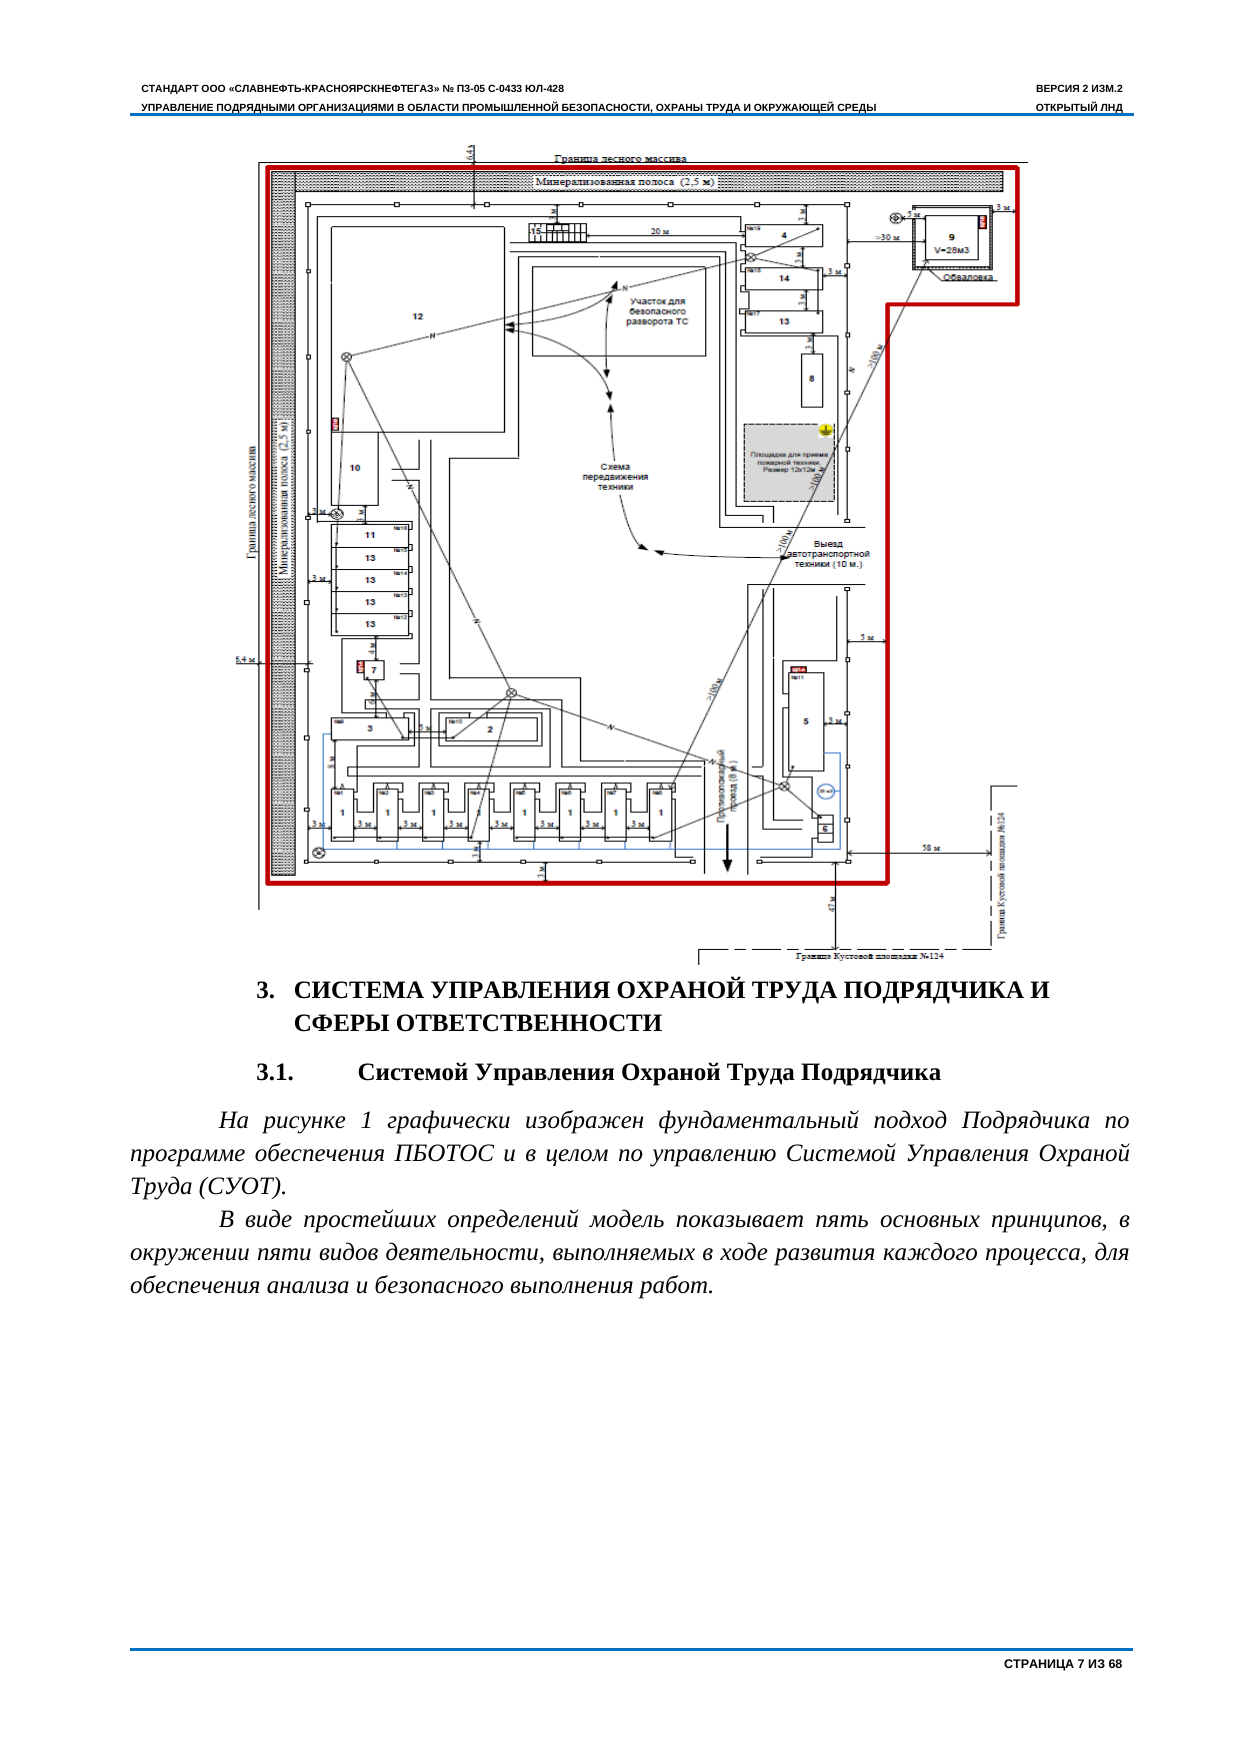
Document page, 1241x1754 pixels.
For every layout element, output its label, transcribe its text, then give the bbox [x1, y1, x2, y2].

picture [235, 145, 1028, 972]
text На рисунке 1 графически изображен фундаментальный подход Подрядчика по программе обеспечения ПБОТОС и в целом по управлению Системой Управления Охраной Труда (СУОТ). [130, 1105, 1133, 1200]
text В виде простейших определений модель показывает пять основных принципов, в окружении пяти видов деятельности, выполняемых в ходе развития каждого процесса, для обеспечения анализа и безопасного выполнения работ. [130, 1204, 1133, 1299]
list СИСТЕМА УПРАВЛЕНИЯ ОХРАНОЙ ТРУДА ПОДРЯДЧИКА И СФЕРЫ ОТВЕТСТВЕННОСТИ [256, 972, 1134, 1038]
list Системой Управления Охраной Труда Подрядчика [256, 1060, 1134, 1085]
